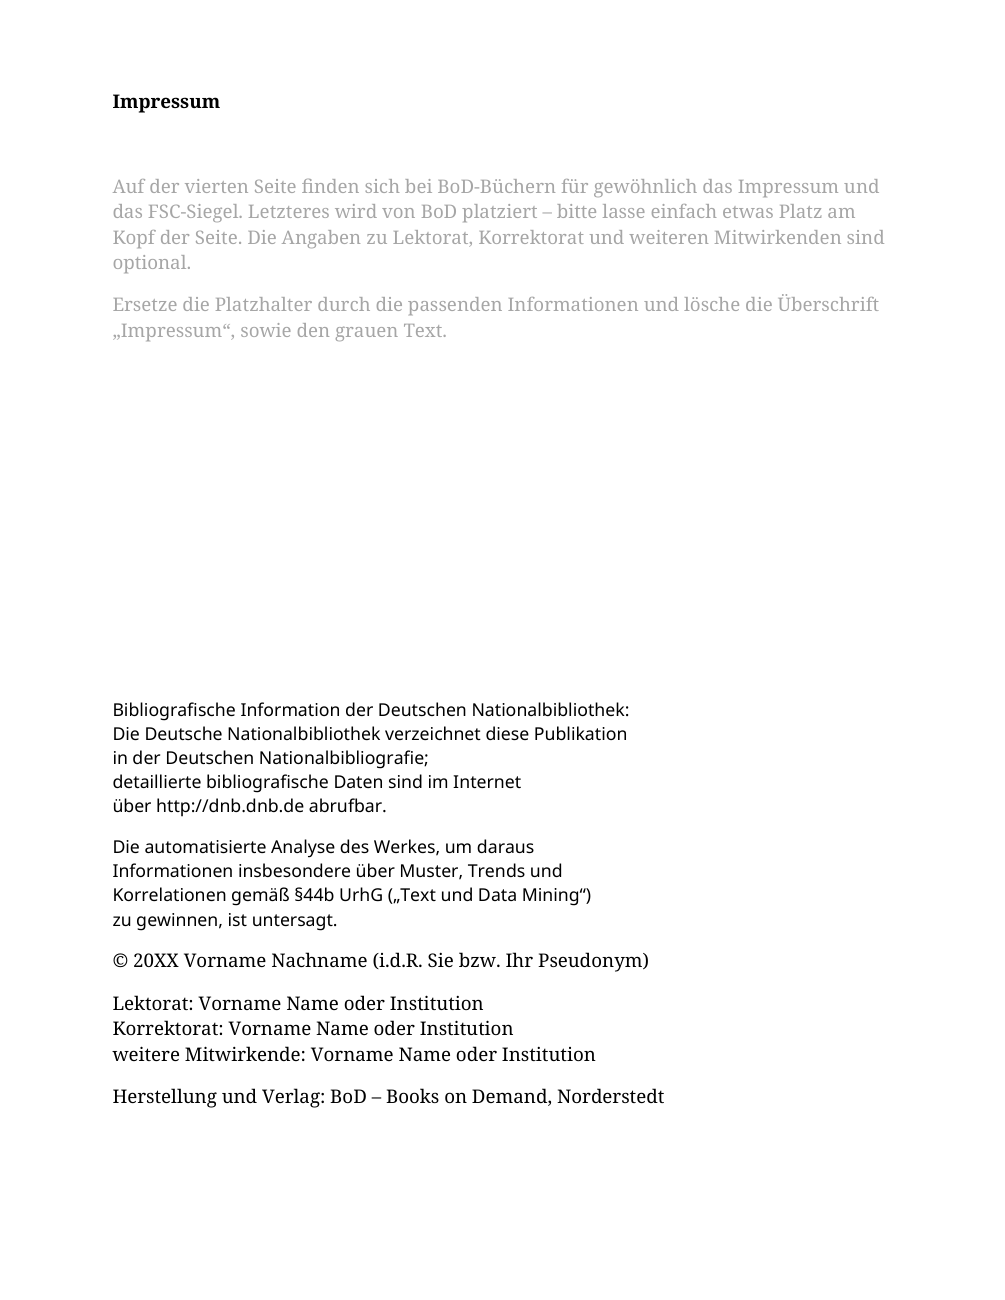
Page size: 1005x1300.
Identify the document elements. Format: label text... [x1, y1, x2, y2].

text Bibliografische Information der Deutschen Nationalbibliothek: Die Deutsche Nationalbibliothek verzeichnet diese Publikation in der Deutschen Nationalbibliografie; detaillierte bibliografische Daten sind im Internet über http://dnb.dnb.de abrufbar. [112, 697, 886, 818]
text © 20XX Vorname Nachname (i.d.R. Sie bzw. Ihr Pseudonym) [112, 948, 886, 973]
text Impressum [112, 89, 886, 114]
text Auf der vierten Seite finden sich bei BoD-Büchern für gewöhnlich das Impressum und das FSC-Siegel. Letzteres wird von BoD platziert – bitte lasse einfach etwas Platz am Kopf der Seite. Die Angaben zu Lektorat, Korrektorat und weiteren Mitwirkenden sind optional. [112, 173, 886, 275]
text Die automatisierte Analyse des Werkes, um daraus Informationen insbesondere über Muster, Trends und Korrelationen gemäß §44b UrhG („Text und Data Mining“) zu gewinnen, ist untersagt. [112, 834, 886, 931]
text Herstellung und Verlag: BoD – Books on Demand, Norderstedt [112, 1083, 886, 1109]
text Lektorat: Vorname Name oder Institution Korrektorat: Vorname Name oder Institution weitere Mitwirkende: Vorname Name oder Institution [112, 990, 886, 1067]
text Ersetze die Platzhalter durch die passenden Informationen und lösche die Überschrift „Impressum“, sowie den grauen Text. [112, 292, 886, 343]
